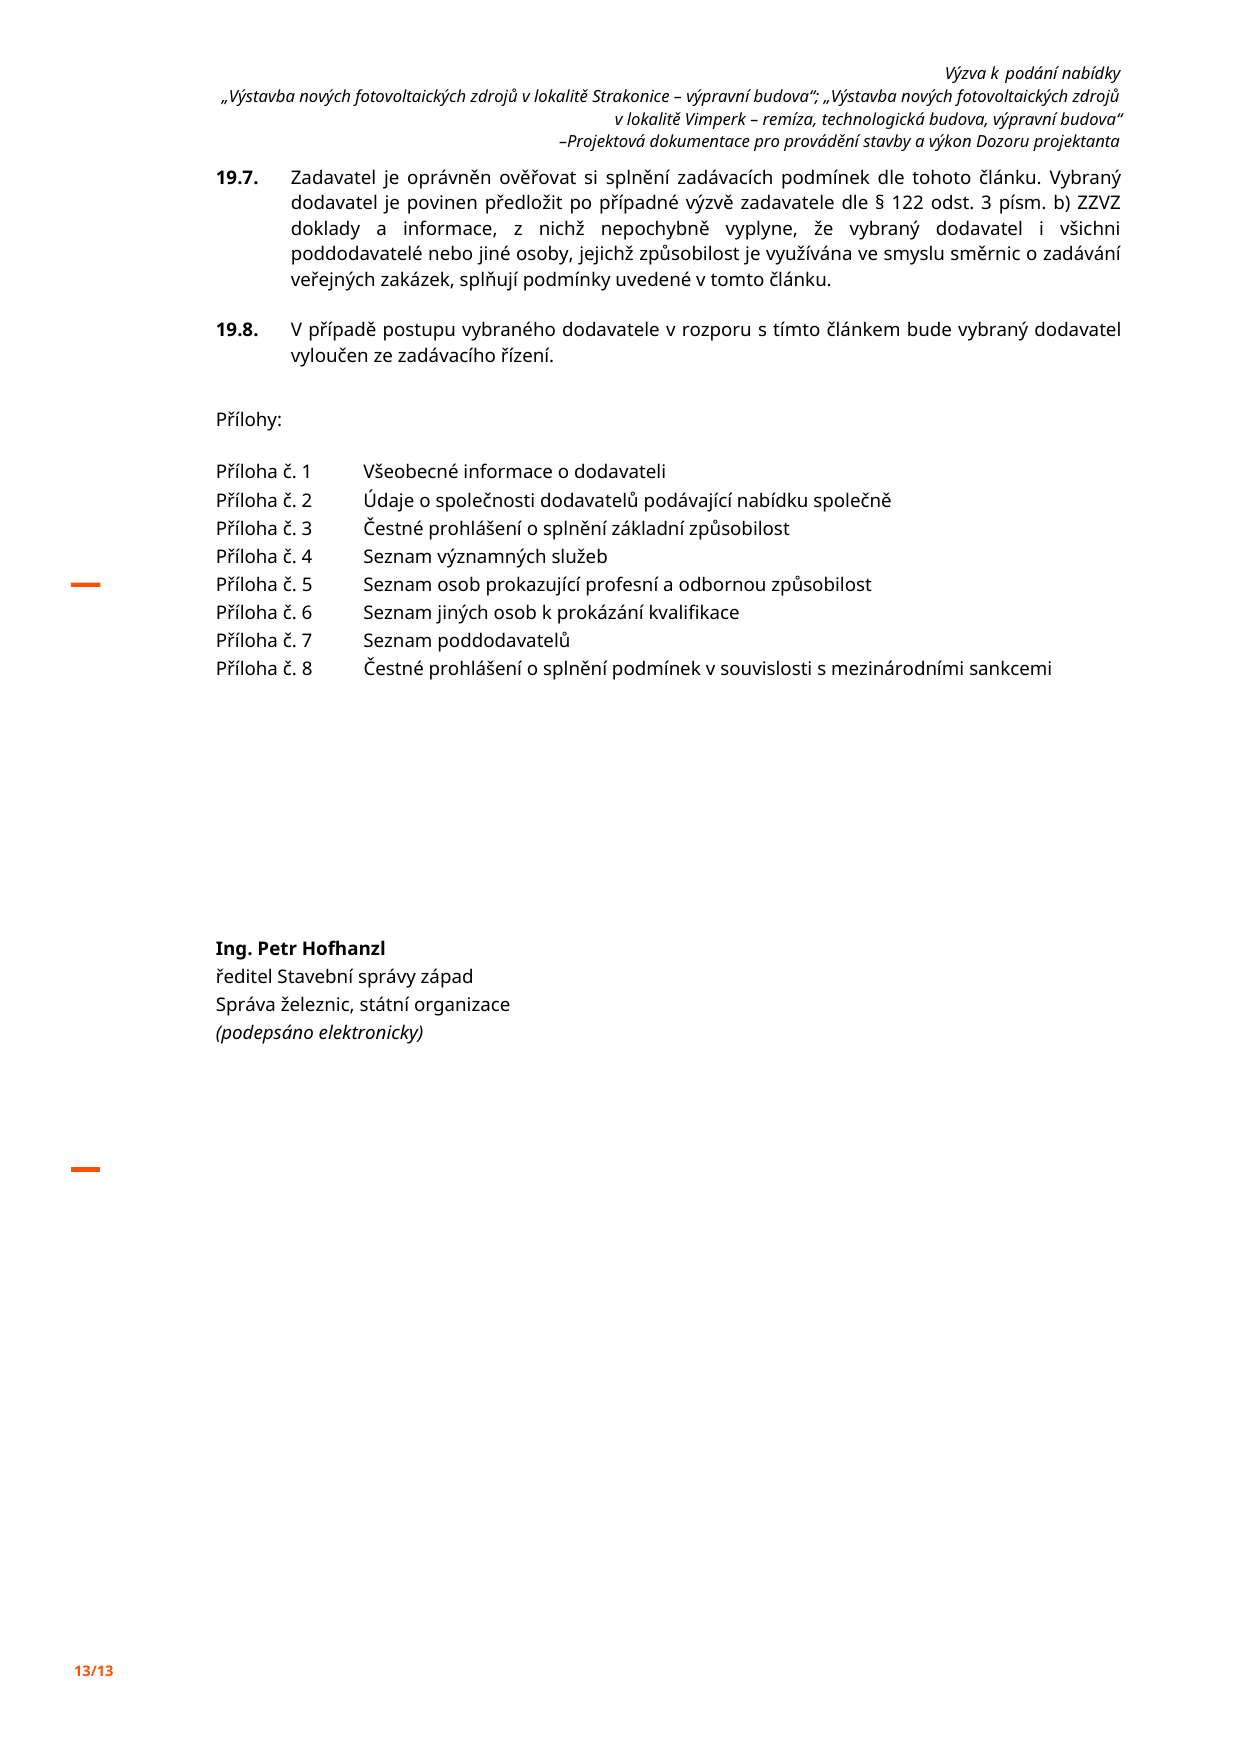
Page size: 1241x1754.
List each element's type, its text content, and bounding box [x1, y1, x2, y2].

text Příloha č. 1 Všeobecné informace o dodavateli [216, 459, 1122, 484]
list V případě postupu vybraného dodavatele v rozporu s tímto článkem bude vybraný dodavatel vyloučen ze zadávacího řízení. [216, 317, 1122, 368]
text Příloha č. 3 Čestné prohlášení o splnění základní způsobilost [216, 515, 1122, 540]
text Příloha č. 2 Údaje o společnosti dodavatelů podávající nabídku společně [216, 487, 1122, 512]
text Ing. Petr Hofhanzl [216, 936, 1122, 961]
text Příloha č. 7 Seznam poddodavatelů [216, 627, 1122, 652]
text Příloha č. 5 Seznam osob prokazující profesní a odbornou způsobilost [216, 571, 1122, 596]
text Správa železnic, státní organizace [216, 992, 1122, 1017]
text Příloha č. 8 Čestné prohlášení o splnění podmínek v souvislosti s mezinárodními sankcemi [216, 655, 1122, 681]
text (podepsáno elektronicky) [216, 1020, 1122, 1045]
list Zadavatel je oprávněn ověřovat si splnění zadávacích podmínek dle tohoto článku. Vybraný dodavatel je povinen předložit po případné výzvě zadavatele dle § 122 odst. 3 písm. b) ZZVZ doklady a informace, z nichž nepochybně vyplyne, že vybraný dodavatel i všichni poddodavatelé nebo jiné osoby, jejichž způsobilost je využívána ve smyslu směrnic o zadávání veřejných zakázek, splňují podmínky uvedené v tomto článku. [216, 164, 1122, 292]
text Příloha č. 4 Seznam významných služeb [216, 543, 1122, 568]
text ředitel Stavební správy západ [216, 964, 1122, 989]
text Přílohy: [216, 406, 1122, 431]
text Příloha č. 6 Seznam jiných osob k prokázání kvalifikace [216, 599, 1122, 624]
